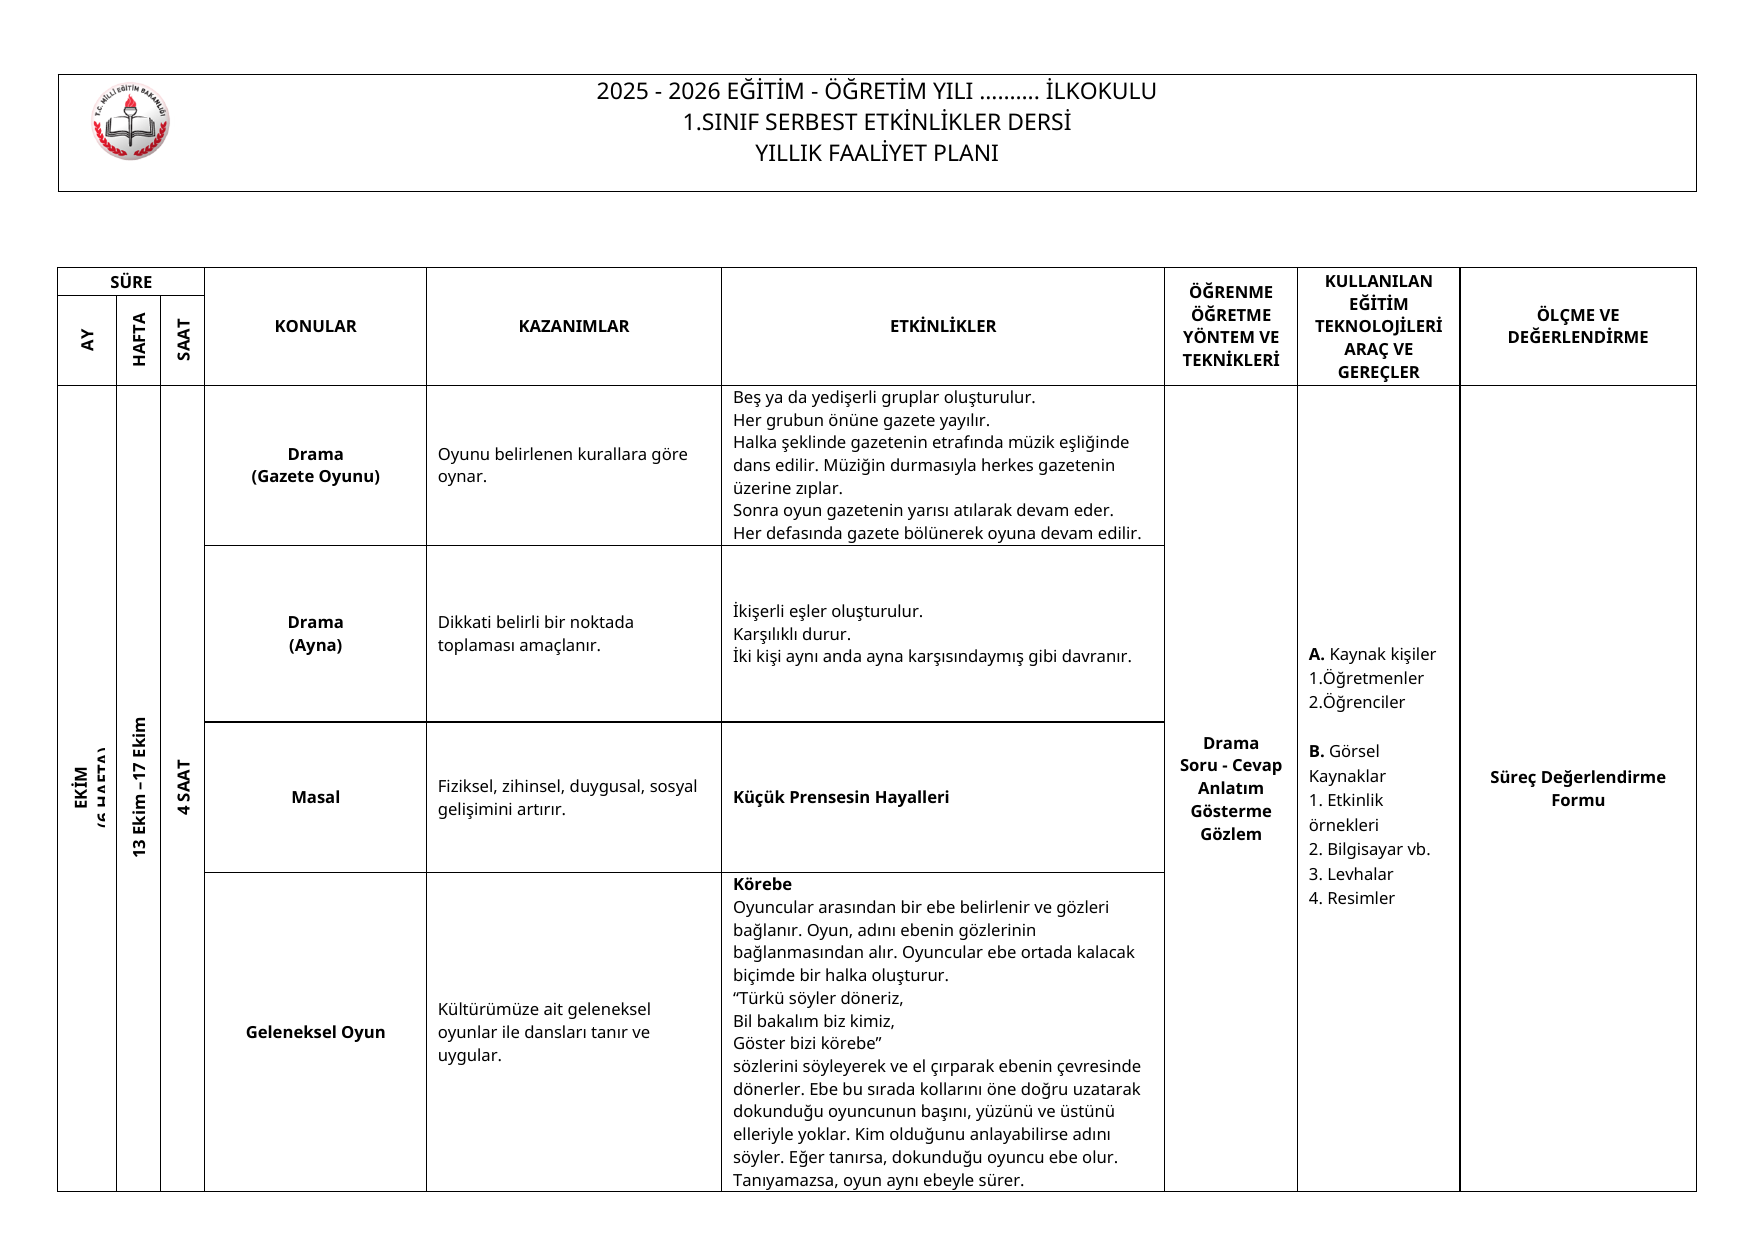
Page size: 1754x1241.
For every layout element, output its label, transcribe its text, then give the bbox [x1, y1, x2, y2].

table_cell Kültürümüze ait geleneksel oyunlar ile dansları tanır ve uygular. [427, 873, 721, 1191]
table_cell AY [58, 296, 116, 384]
picture [85, 77, 175, 167]
table_cell 13 Ekim –17 Ekim [117, 386, 160, 1191]
table_header KONULAR [205, 268, 426, 384]
table_header SÜRE [58, 268, 204, 295]
table_cell Drama (Ayna) [205, 546, 426, 721]
table_cell Geleneksel Oyun [205, 873, 426, 1191]
table_cell Drama Soru - Cevap Anlatım Gösterme Gözlem [1165, 386, 1297, 1191]
table_cell Beş ya da yedişerli gruplar oluşturulur. Her grubun önüne gazete yayılır. Halka şeklinde gazetenin etrafında müzik eşliğinde dans edilir. Müziğin durmasıyla herkes gazetenin üzerine zıplar. Sonra oyun gazetenin yarısı atılarak devam eder. Her defasında gazete bölünerek oyuna devam edilir. [722, 386, 1164, 544]
table_cell EKİM (6.HAFTA) [58, 386, 116, 1191]
table_cell Drama (Gazete Oyunu) [205, 386, 426, 544]
table_cell Süreç Değerlendirme Formu [1461, 386, 1696, 1191]
table_cell 4 SAAT [161, 386, 204, 1191]
table_header KAZANIMLAR [427, 268, 721, 384]
table_cell Körebe Oyuncular arasından bir ebe belirlenir ve gözleri bağlanır. Oyun, adını ebenin gözlerinin bağlanmasından alır. Oyuncular ebe ortada kalacak biçimde bir halka oluşturur. “Türkü söyler döneriz, Bil bakalım biz kimiz, Göster bizi körebe” sözlerini söyleyerek ve el çırparak ebenin çevresinde dönerler. Ebe bu sırada kollarını öne doğru uzatarak dokunduğu oyuncunun başını, yüzünü ve üstünü elleriyle yoklar. Kim olduğunu anlayabilirse adını söyler. Eğer tanırsa, dokunduğu oyuncu ebe olur. Tanıyamazsa, oyun aynı ebeyle sürer. [722, 873, 1164, 1191]
table_cell HAFTA [117, 296, 160, 384]
table_header ÖĞRENME ÖĞRETME YÖNTEM VE TEKNİKLERİ [1165, 268, 1297, 384]
table_header KULLANILAN EĞİTİM TEKNOLOJİLERİ ARAÇ VE GEREÇLER [1298, 268, 1459, 384]
table_cell İkişerli eşler oluşturulur. Karşılıklı durur. İki kişi aynı anda ayna karşısındaymış gibi davranır. [722, 546, 1164, 721]
table_cell SAAT [161, 296, 204, 384]
table_cell Fiziksel, zihinsel, duygusal, sosyal gelişimini artırır. [427, 723, 721, 872]
table_cell Küçük Prensesin Hayalleri [722, 723, 1164, 872]
table_cell Dikkati belirli bir noktada toplaması amaçlanır. [427, 546, 721, 721]
table_cell A. Kaynak kişiler 1.Öğretmenler 2.Öğrenciler B. Görsel Kaynaklar 1. Etkinlik örnekleri 2. Bilgisayar vb. 3. Levhalar 4. Resimler [1298, 386, 1459, 1191]
table_header ÖLÇME VE DEĞERLENDİRME [1461, 268, 1696, 384]
table_header ETKİNLİKLER [722, 268, 1164, 384]
table_cell Masal [205, 723, 426, 872]
table_cell Oyunu belirlenen kurallara göre oynar. [427, 386, 721, 544]
